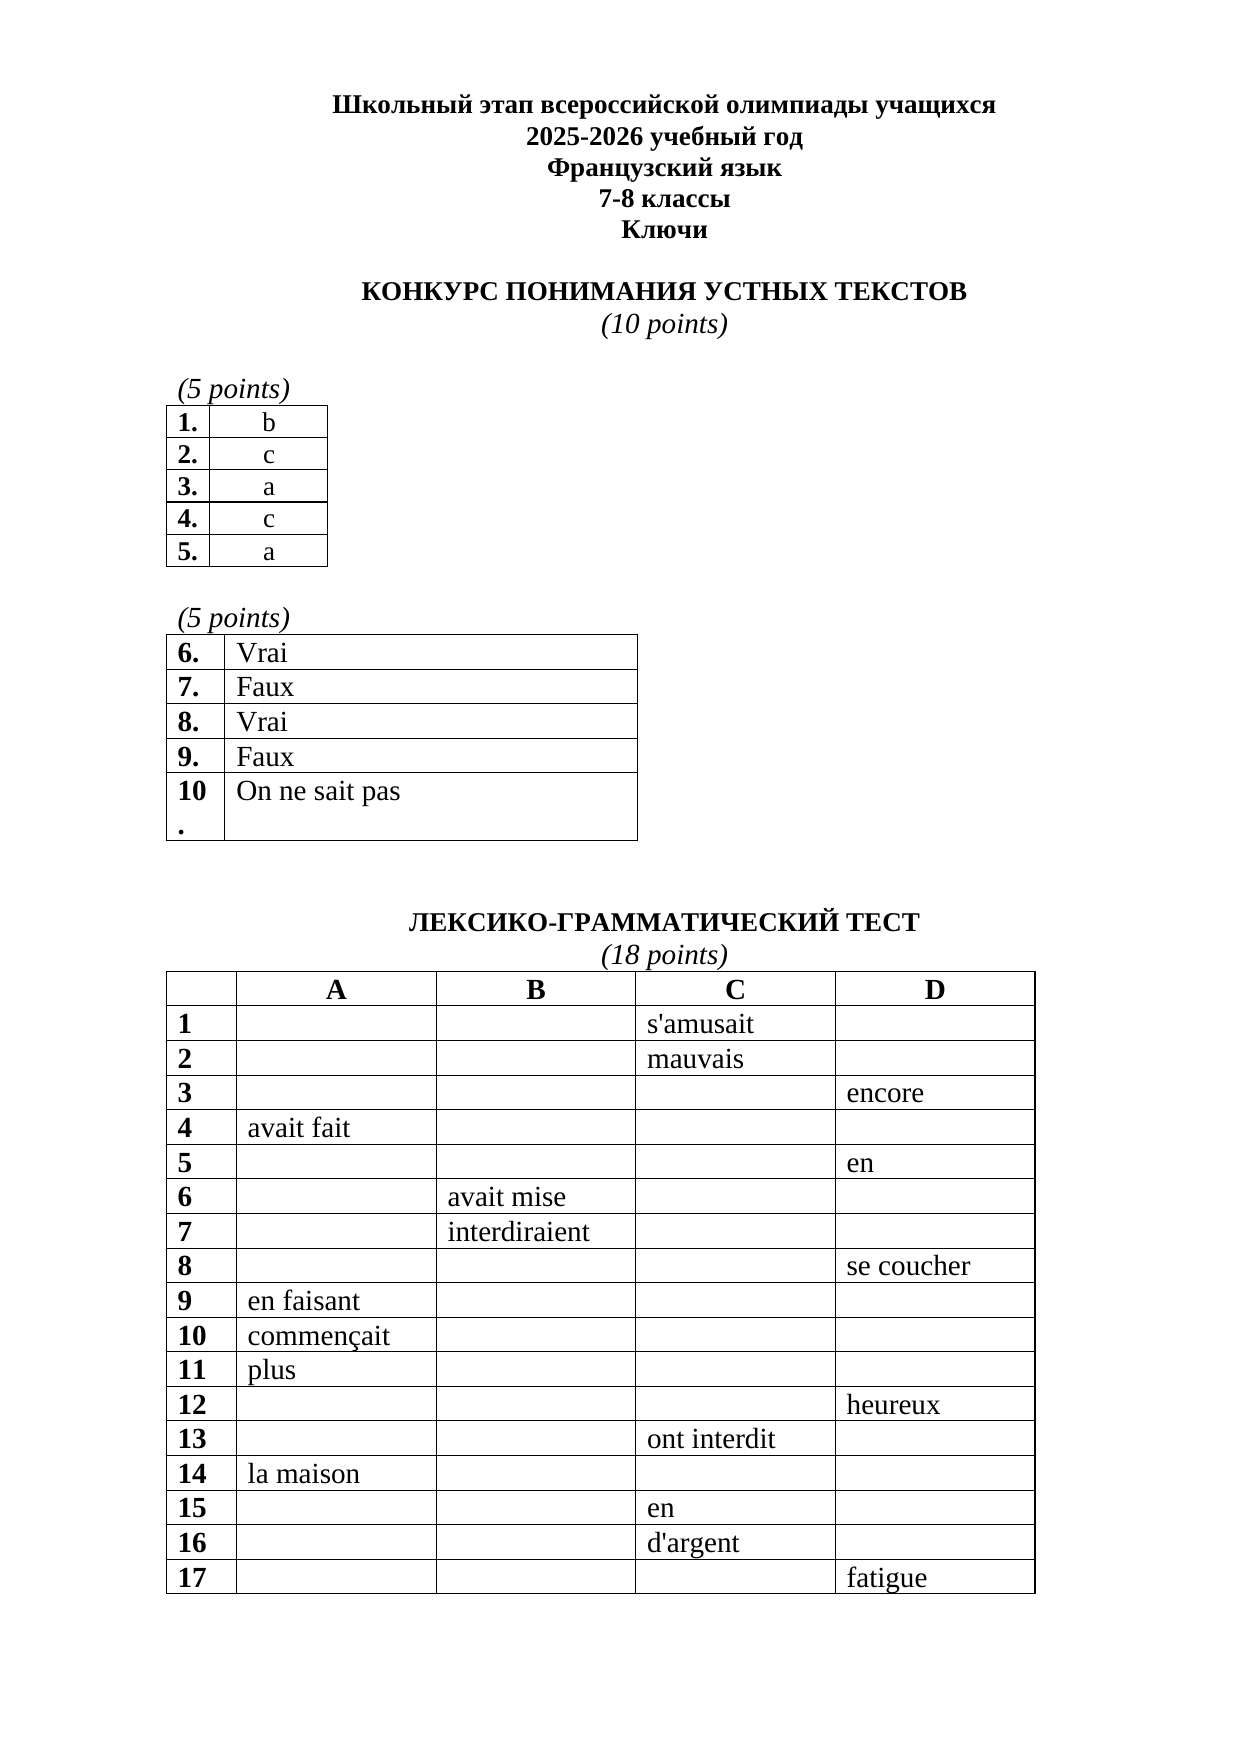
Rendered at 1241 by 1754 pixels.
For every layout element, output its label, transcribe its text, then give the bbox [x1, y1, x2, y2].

table_cell heureux [836, 1387, 1034, 1420]
table_header Vrai [225, 635, 637, 668]
table_cell la maison [237, 1456, 436, 1489]
table_cell s'amusait [636, 1006, 835, 1040]
table_cell interdiraient [437, 1214, 635, 1247]
table_cell 10 [167, 1318, 236, 1351]
table_cell 13 [167, 1421, 236, 1455]
text (10 points) [177, 307, 1152, 340]
table_cell [636, 1387, 835, 1420]
table_cell d'argent [636, 1525, 835, 1559]
table_cell [437, 1076, 635, 1109]
table_cell 10. [167, 773, 224, 840]
table_cell [836, 1179, 1034, 1213]
table_cell [636, 1076, 835, 1109]
table_cell 11 [167, 1352, 236, 1386]
table_cell [437, 1560, 635, 1593]
table_cell On ne sait pas [225, 773, 637, 840]
table_cell fatigue [836, 1560, 1034, 1593]
table_cell ont interdit [636, 1421, 835, 1455]
table_cell avait fait [237, 1110, 436, 1144]
table_cell 9 [167, 1283, 236, 1317]
text (5 points) [177, 600, 1152, 634]
table_header A [237, 972, 436, 1005]
table_cell [636, 1456, 835, 1489]
table_cell [636, 1283, 835, 1317]
table_cell [237, 1041, 436, 1074]
table_cell Vrai [225, 704, 637, 738]
table_cell 4. [167, 503, 209, 534]
table_cell [237, 1387, 436, 1420]
table_cell Faux [225, 670, 637, 703]
table_cell [836, 1318, 1034, 1351]
table_cell [437, 1525, 635, 1559]
text (5 points) [177, 371, 1152, 405]
table_cell en [636, 1491, 835, 1524]
table_cell [237, 1249, 436, 1282]
table_cell c [210, 503, 327, 534]
table_cell [836, 1006, 1034, 1040]
table_cell 5 [167, 1145, 236, 1178]
text 2025-2026 учебный год [177, 120, 1152, 151]
table_cell [237, 1214, 436, 1247]
table_header 1. [167, 406, 209, 437]
text Французский язык [177, 151, 1152, 182]
table_cell [636, 1318, 835, 1351]
table_cell 8 [167, 1249, 236, 1282]
table_cell 3. [167, 470, 209, 501]
table_cell a [210, 470, 327, 501]
table_cell [237, 1525, 436, 1559]
table_cell plus [237, 1352, 436, 1386]
table_cell [437, 1041, 635, 1074]
table_cell [636, 1352, 835, 1386]
table_cell [437, 1110, 635, 1144]
table_cell 3 [167, 1076, 236, 1109]
text (18 points) [177, 937, 1152, 971]
table_cell 12 [167, 1387, 236, 1420]
table_cell [437, 1352, 635, 1386]
table_header 6. [167, 635, 224, 668]
table_header D [836, 972, 1034, 1005]
table_cell encore [836, 1076, 1034, 1109]
table_cell [836, 1525, 1034, 1559]
table_cell [437, 1006, 635, 1040]
table_cell 8. [167, 704, 224, 738]
table_header [167, 972, 236, 1005]
text Школьный этап всероссийской олимпиады учащихся [177, 89, 1152, 120]
table_header C [636, 972, 835, 1005]
table_cell 17 [167, 1560, 236, 1593]
table_cell c [210, 438, 327, 469]
table_cell a [210, 535, 327, 566]
table_cell avait mise [437, 1179, 635, 1213]
table_cell 14 [167, 1456, 236, 1489]
table_header b [210, 406, 327, 437]
text 7-8 классы [177, 182, 1152, 213]
table_cell 5. [167, 535, 209, 566]
table_cell [636, 1560, 835, 1593]
table_cell [237, 1076, 436, 1109]
table_cell [237, 1560, 436, 1593]
table_cell [237, 1491, 436, 1524]
table_cell mauvais [636, 1041, 835, 1074]
table_cell [437, 1456, 635, 1489]
table_cell [836, 1421, 1034, 1455]
table_cell [237, 1145, 436, 1178]
text КОНКУРС ПОНИМАНИЯ УСТНЫХ ТЕКСТОВ [177, 276, 1152, 307]
table_cell [437, 1249, 635, 1282]
table_cell 7 [167, 1214, 236, 1247]
table_cell 16 [167, 1525, 236, 1559]
table_cell [636, 1110, 835, 1144]
table_cell 1 [167, 1006, 236, 1040]
table_cell [836, 1491, 1034, 1524]
table_cell [437, 1491, 635, 1524]
table_cell [636, 1179, 835, 1213]
table_cell [836, 1041, 1034, 1074]
table_cell [437, 1145, 635, 1178]
table_cell [636, 1145, 835, 1178]
table_cell 2 [167, 1041, 236, 1074]
text ЛЕКСИКО-ГРАММАТИЧЕСКИЙ ТЕСТ [177, 906, 1152, 937]
table_header B [437, 972, 635, 1005]
table_cell [237, 1006, 436, 1040]
table_cell se coucher [836, 1249, 1034, 1282]
table_cell en faisant [237, 1283, 436, 1317]
table_cell [237, 1421, 436, 1455]
table_cell [437, 1387, 635, 1420]
table_cell [237, 1179, 436, 1213]
table_cell [836, 1214, 1034, 1247]
table_cell [836, 1110, 1034, 1144]
table_cell commençait [237, 1318, 436, 1351]
table_cell 2. [167, 438, 209, 469]
table_cell 7. [167, 670, 224, 703]
table_cell [437, 1421, 635, 1455]
table_cell 6 [167, 1179, 236, 1213]
table_cell Faux [225, 739, 637, 772]
table_cell [636, 1249, 835, 1282]
table_cell [836, 1283, 1034, 1317]
table_cell [437, 1283, 635, 1317]
table_cell 4 [167, 1110, 236, 1144]
table_cell [636, 1214, 835, 1247]
table_cell 9. [167, 739, 224, 772]
text Ключи [177, 213, 1152, 244]
table_cell en [836, 1145, 1034, 1178]
table_cell [437, 1318, 635, 1351]
table_cell [836, 1352, 1034, 1386]
table_cell 15 [167, 1491, 236, 1524]
table_cell [836, 1456, 1034, 1489]
